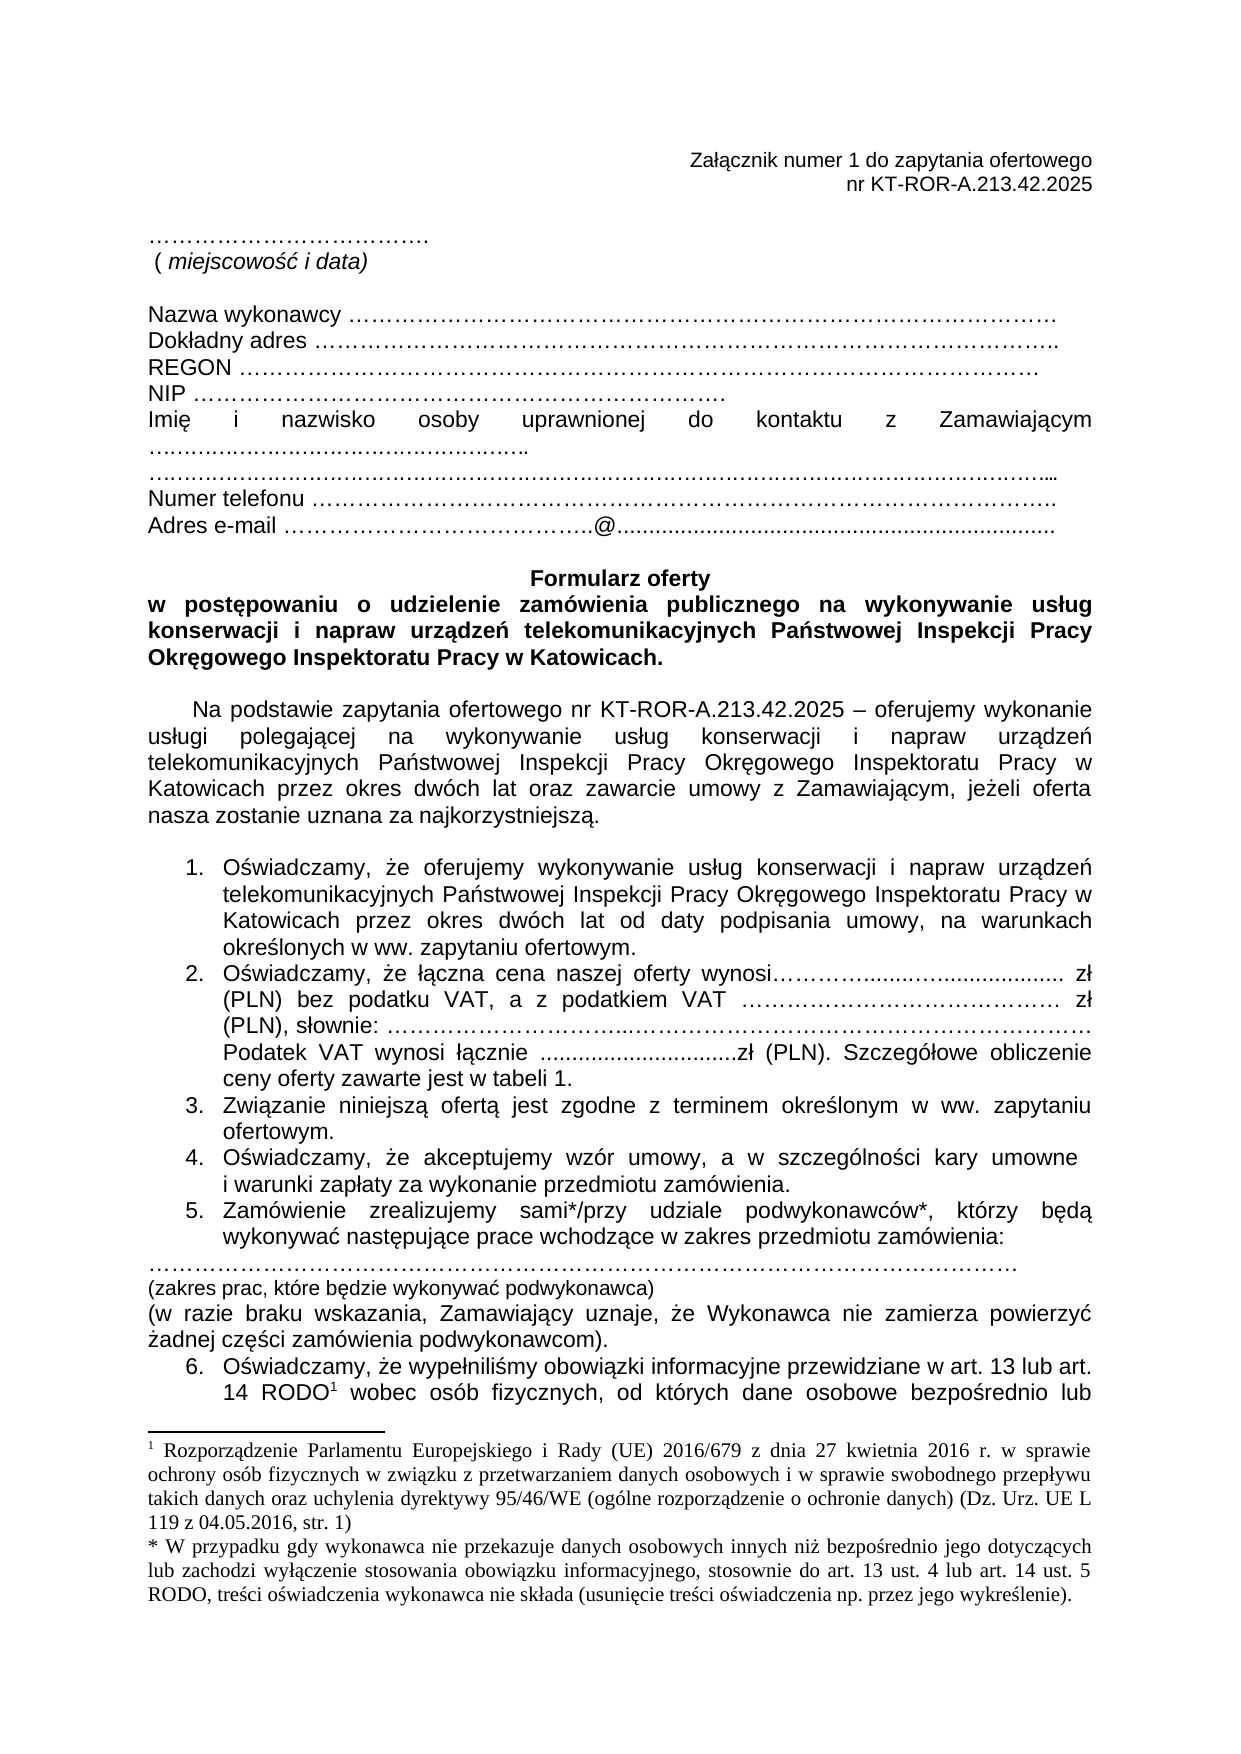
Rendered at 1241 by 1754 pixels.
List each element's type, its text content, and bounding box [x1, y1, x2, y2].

text Na podstawie zapytania ofertowego nr KT-ROR-A.213.42.2025 – oferujemy wykonanie usługi polegającej na wykonywanie usług konserwacji i napraw urządzeń telekomunikacyjnych Państwowej Inspekcji Pracy Okręgowego Inspektoratu Pracy w Katowicach przez okres dwóch lat oraz zawarcie umowy z Zamawiającym, jeżeli oferta nasza zostanie uznana za najkorzystniejszą. [148, 696, 1093, 828]
text Numer telefonu …………………………………………………………………………………….. [148, 485, 1093, 512]
text (w razie braku wskazania, Zamawiający uznaje, że Wykonawca nie zamierza powierzyć żadnej części zamówienia podwykonawcom). [73, 1300, 1093, 1353]
text NIP ……………………………………………………………. [148, 380, 1093, 406]
list Oświadczamy, że łączna cena naszej oferty wynosi…………........….................... zł (PLN) bez podatku VAT, a z podatkiem VAT …………………………………… zł (PLN), słownie: …………………………...…………………………………………………… Podatek VAT wynosi łącznie ...............................zł (PLN). Szczegółowe obliczenie ceny oferty zawarte jest w tabeli 1. [185, 960, 1093, 1092]
text Adres e-mail …………………………………..@..................................................................... [148, 512, 1093, 538]
list Związanie niniejszą ofertą jest zgodne z terminem określonym w ww. zapytaniu ofertowym. [185, 1092, 1093, 1144]
text ………………………………. [148, 222, 1093, 248]
text nr KT-ROR-A.213.42.2025 [148, 172, 1093, 196]
text …………………………………………………………………………………………………… [73, 1250, 1093, 1276]
text ( miejscowość i data) [148, 248, 1093, 274]
text Formularz oferty [148, 564, 1093, 591]
list Zamówienie zrealizujemy sami*/przy udziale podwykonawców*, którzy będą wykonywać następujące prace wchodzące w zakres przedmiotu zamówienia: [185, 1197, 1093, 1250]
text Imię i nazwisko osoby uprawnionej do kontaktu z Zamawiającym ………………………………………………. [148, 406, 1093, 459]
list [185, 1353, 1093, 1405]
text Nazwa wykonawcy ………………………………………………………………………………… [148, 301, 1093, 327]
list Oświadczamy, że oferujemy wykonywanie usług konserwacji i napraw urządzeń telekomunikacyjnych Państwowej Inspekcji Pracy Okręgowego Inspektoratu Pracy w Katowicach przez okres dwóch lat od daty podpisania umowy, na warunkach określonych w ww. zapytaniu ofertowym. [185, 854, 1093, 960]
text …………………………………………………………………………………………………………………... [148, 459, 1093, 485]
text Załącznik numer 1 do zapytania ofertowego [148, 148, 1093, 172]
text (zakres prac, które będzie wykonywać podwykonawca) [73, 1276, 1093, 1300]
list Oświadczamy, że akceptujemy wzór umowy, a w szczególności kary umowne i warunki zapłaty za wykonanie przedmiotu zamówienia. [185, 1144, 1093, 1197]
text w postępowaniu o udzielenie zamówienia publicznego na wykonywanie usług konserwacji i napraw urządzeń telekomunikacyjnych Państwowej Inspekcji Pracy Okręgowego Inspektoratu Pracy w Katowicach. [148, 591, 1093, 670]
text REGON …………………………………………………………………………………………… [148, 354, 1093, 380]
text Dokładny adres …………………………………………………………………………………….. [148, 327, 1093, 354]
